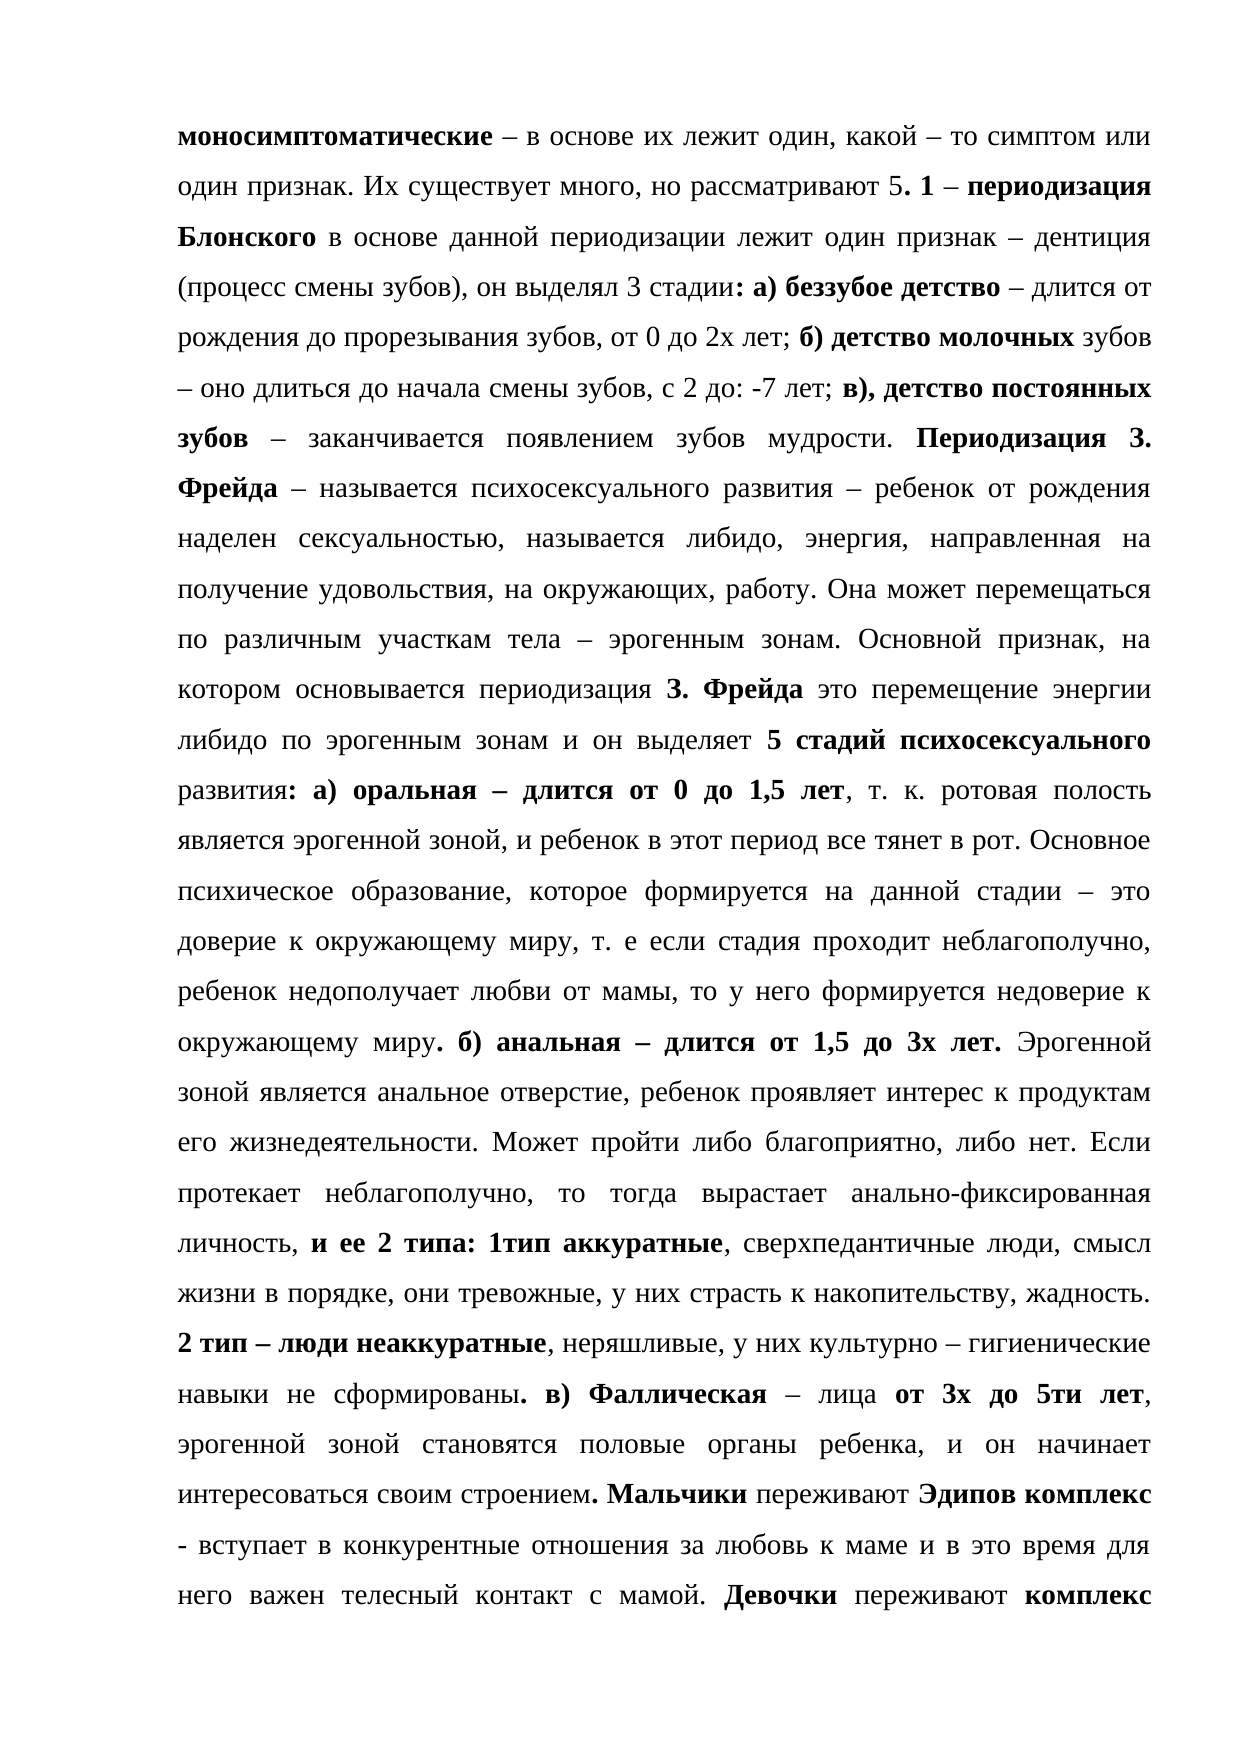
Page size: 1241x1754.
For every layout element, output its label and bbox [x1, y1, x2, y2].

text [177, 118, 1152, 1611]
